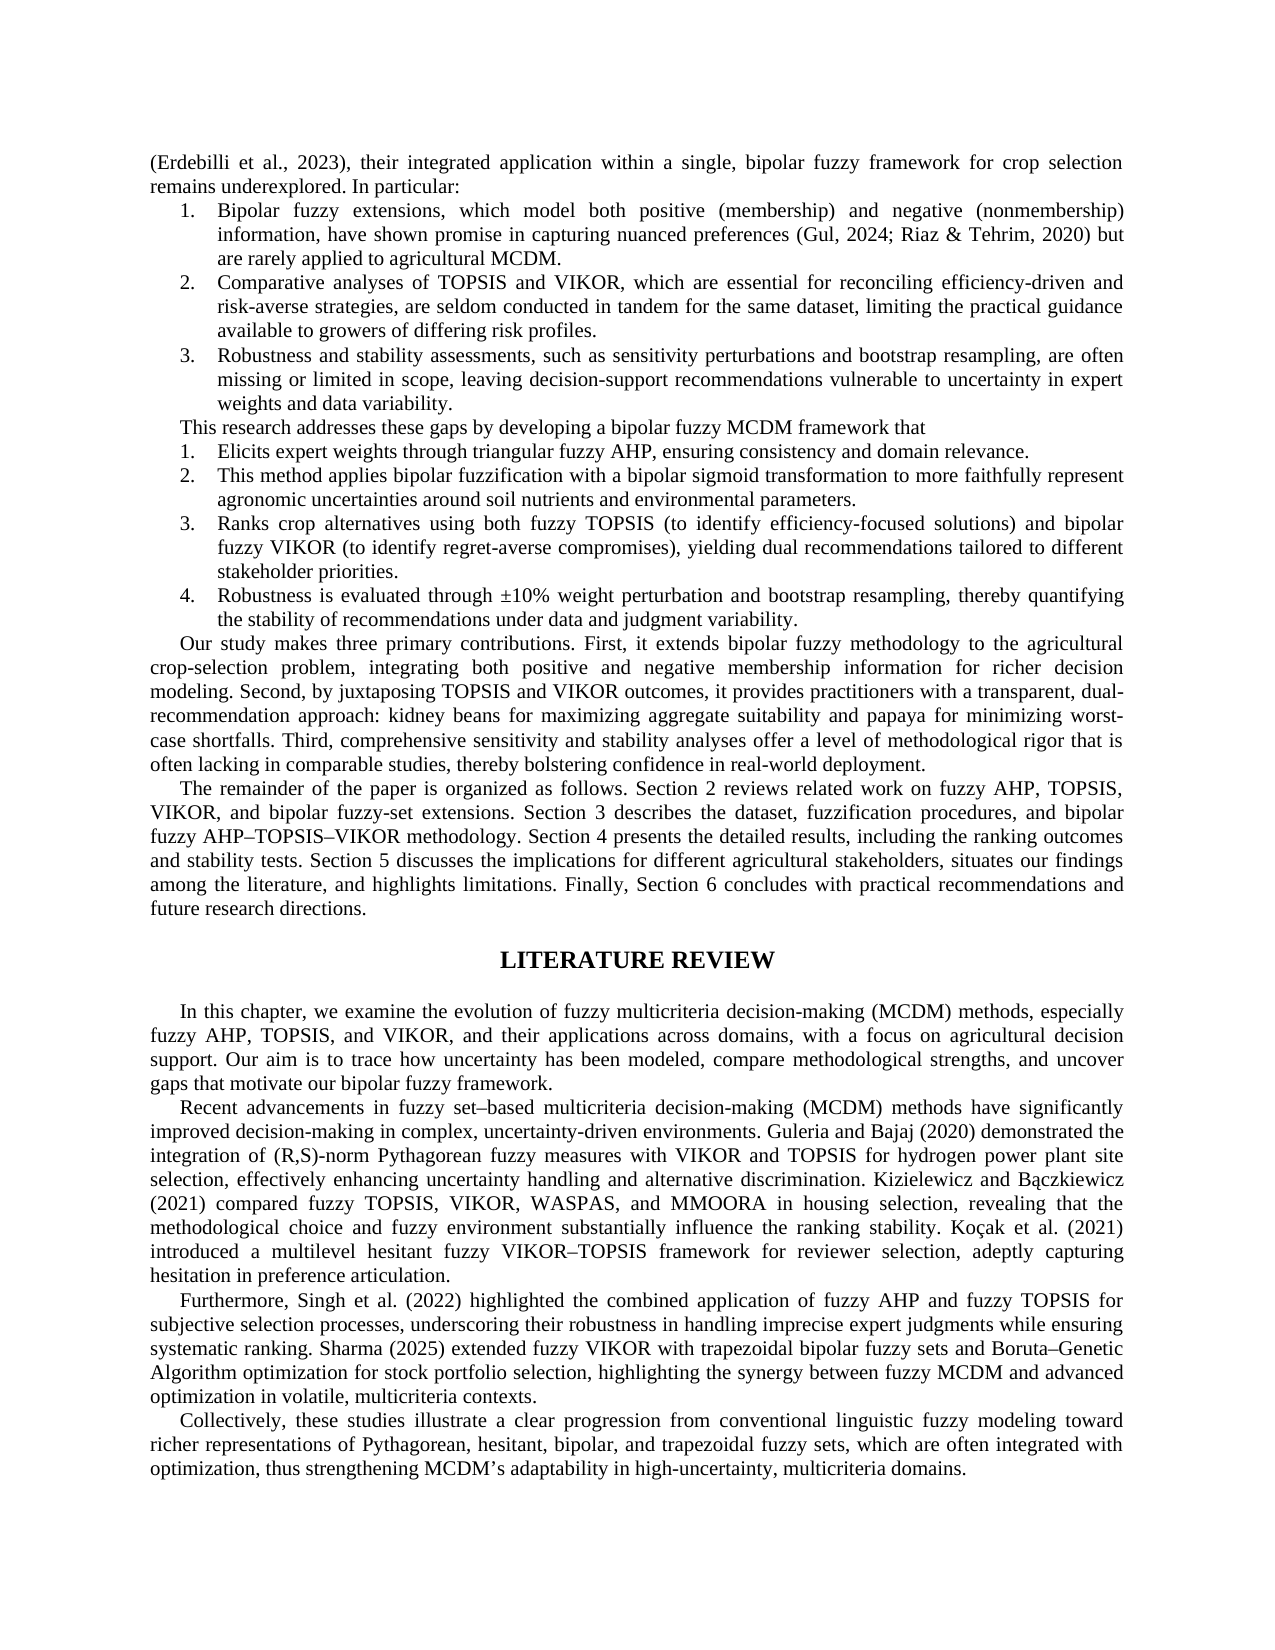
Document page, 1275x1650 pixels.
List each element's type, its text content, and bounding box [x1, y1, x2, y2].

text Robustness and stability assessments, such as sensitivity perturbations and bootstrap resampling, are often missing or limited in scope, leaving decision-support recommendations vulnerable to uncertainty in expert weights and data variability. [179, 342, 1125, 415]
text In this chapter, we examine the evolution of fuzzy multicriteria decision-making (MCDM) methods, especially fuzzy AHP, TOPSIS, and VIKOR, and their applications across domains, with a focus on agricultural decision support. Our aim is to trace how uncertainty has been modeled, compare methodological strengths, and uncover gaps that motivate our bipolar fuzzy framework. [150, 999, 1125, 1095]
text The remainder of the paper is organized as follows. Section 2 reviews related work on fuzzy AHP, TOPSIS, VIKOR, and bipolar fuzzy‐set extensions. Section 3 describes the dataset, fuzzification procedures, and bipolar fuzzy AHP–TOPSIS–VIKOR methodology. Section 4 presents the detailed results, including the ranking outcomes and stability tests. Section 5 discusses the implications for different agricultural stakeholders, situates our findings among the literature, and highlights limitations. Finally, Section 6 concludes with practical recommendations and future research directions. [150, 776, 1125, 920]
subtitle Literature Review [150, 945, 1125, 974]
text Bipolar fuzzy extensions, which model both positive (membership) and negative (nonmembership) information, have shown promise in capturing nuanced preferences (Gul, 2024; Riaz & Tehrim, 2020) but are rarely applied to agricultural MCDM. [179, 198, 1125, 270]
text Recent advancements in fuzzy set–based multicriteria decision-making (MCDM) methods have significantly improved decision-making in complex, uncertainty-driven environments. Guleria and Bajaj (2020) demonstrated the integration of (R,S)-norm Pythagorean fuzzy measures with VIKOR and TOPSIS for hydrogen power plant site selection, effectively enhancing uncertainty handling and alternative discrimination. Kizielewicz and Bączkiewicz (2021) compared fuzzy TOPSIS, VIKOR, WASPAS, and MMOORA in housing selection, revealing that the methodological choice and fuzzy environment substantially influence the ranking stability. Koçak et al. (2021) introduced a multilevel hesitant fuzzy VIKOR–TOPSIS framework for reviewer selection, adeptly capturing hesitation in preference articulation. [150, 1095, 1125, 1287]
text Our study makes three primary contributions. First, it extends bipolar fuzzy methodology to the agricultural crop-selection problem, integrating both positive and negative membership information for richer decision modeling. Second, by juxtaposing TOPSIS and VIKOR outcomes, it provides practitioners with a transparent, dual-recommendation approach: kidney beans for maximizing aggregate suitability and papaya for minimizing worst-case shortfalls. Third, comprehensive sensitivity and stability analyses offer a level of methodological rigor that is often lacking in comparable studies, thereby bolstering confidence in real-world deployment. [150, 631, 1125, 776]
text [150, 150, 1125, 198]
text This method applies bipolar fuzzification with a bipolar sigmoid transformation to more faithfully represent agronomic uncertainties around soil nutrients and environmental parameters. [179, 463, 1125, 511]
text Furthermore, Singh et al. (2022) highlighted the combined application of fuzzy AHP and fuzzy TOPSIS for subjective selection processes, underscoring their robustness in handling imprecise expert judgments while ensuring systematic ranking. Sharma (2025) extended fuzzy VIKOR with trapezoidal bipolar fuzzy sets and Boruta–Genetic Algorithm optimization for stock portfolio selection, highlighting the synergy between fuzzy MCDM and advanced optimization in volatile, multicriteria contexts. [150, 1287, 1125, 1408]
text Robustness is evaluated through ±10% weight perturbation and bootstrap resampling, thereby quantifying the stability of recommendations under data and judgment variability. [179, 583, 1125, 631]
text Comparative analyses of TOPSIS and VIKOR, which are essential for reconciling efficiency-driven and risk-averse strategies, are seldom conducted in tandem for the same dataset, limiting the practical guidance available to growers of differing risk profiles. [179, 270, 1125, 342]
list Elicits expert weights through triangular fuzzy AHP, ensuring consistency and domain relevance. [179, 439, 1125, 463]
text This research addresses these gaps by developing a bipolar fuzzy MCDM framework that [150, 415, 1125, 439]
text Collectively, these studies illustrate a clear progression from conventional linguistic fuzzy modeling toward richer representations of Pythagorean, hesitant, bipolar, and trapezoidal fuzzy sets, which are often integrated with optimization, thus strengthening MCDM’s adaptability in high-uncertainty, multicriteria domains. [150, 1408, 1125, 1480]
text Ranks crop alternatives using both fuzzy TOPSIS (to identify efficiency-focused solutions) and bipolar fuzzy VIKOR (to identify regret-averse compromises), yielding dual recommendations tailored to different stakeholder priorities. [179, 511, 1125, 583]
